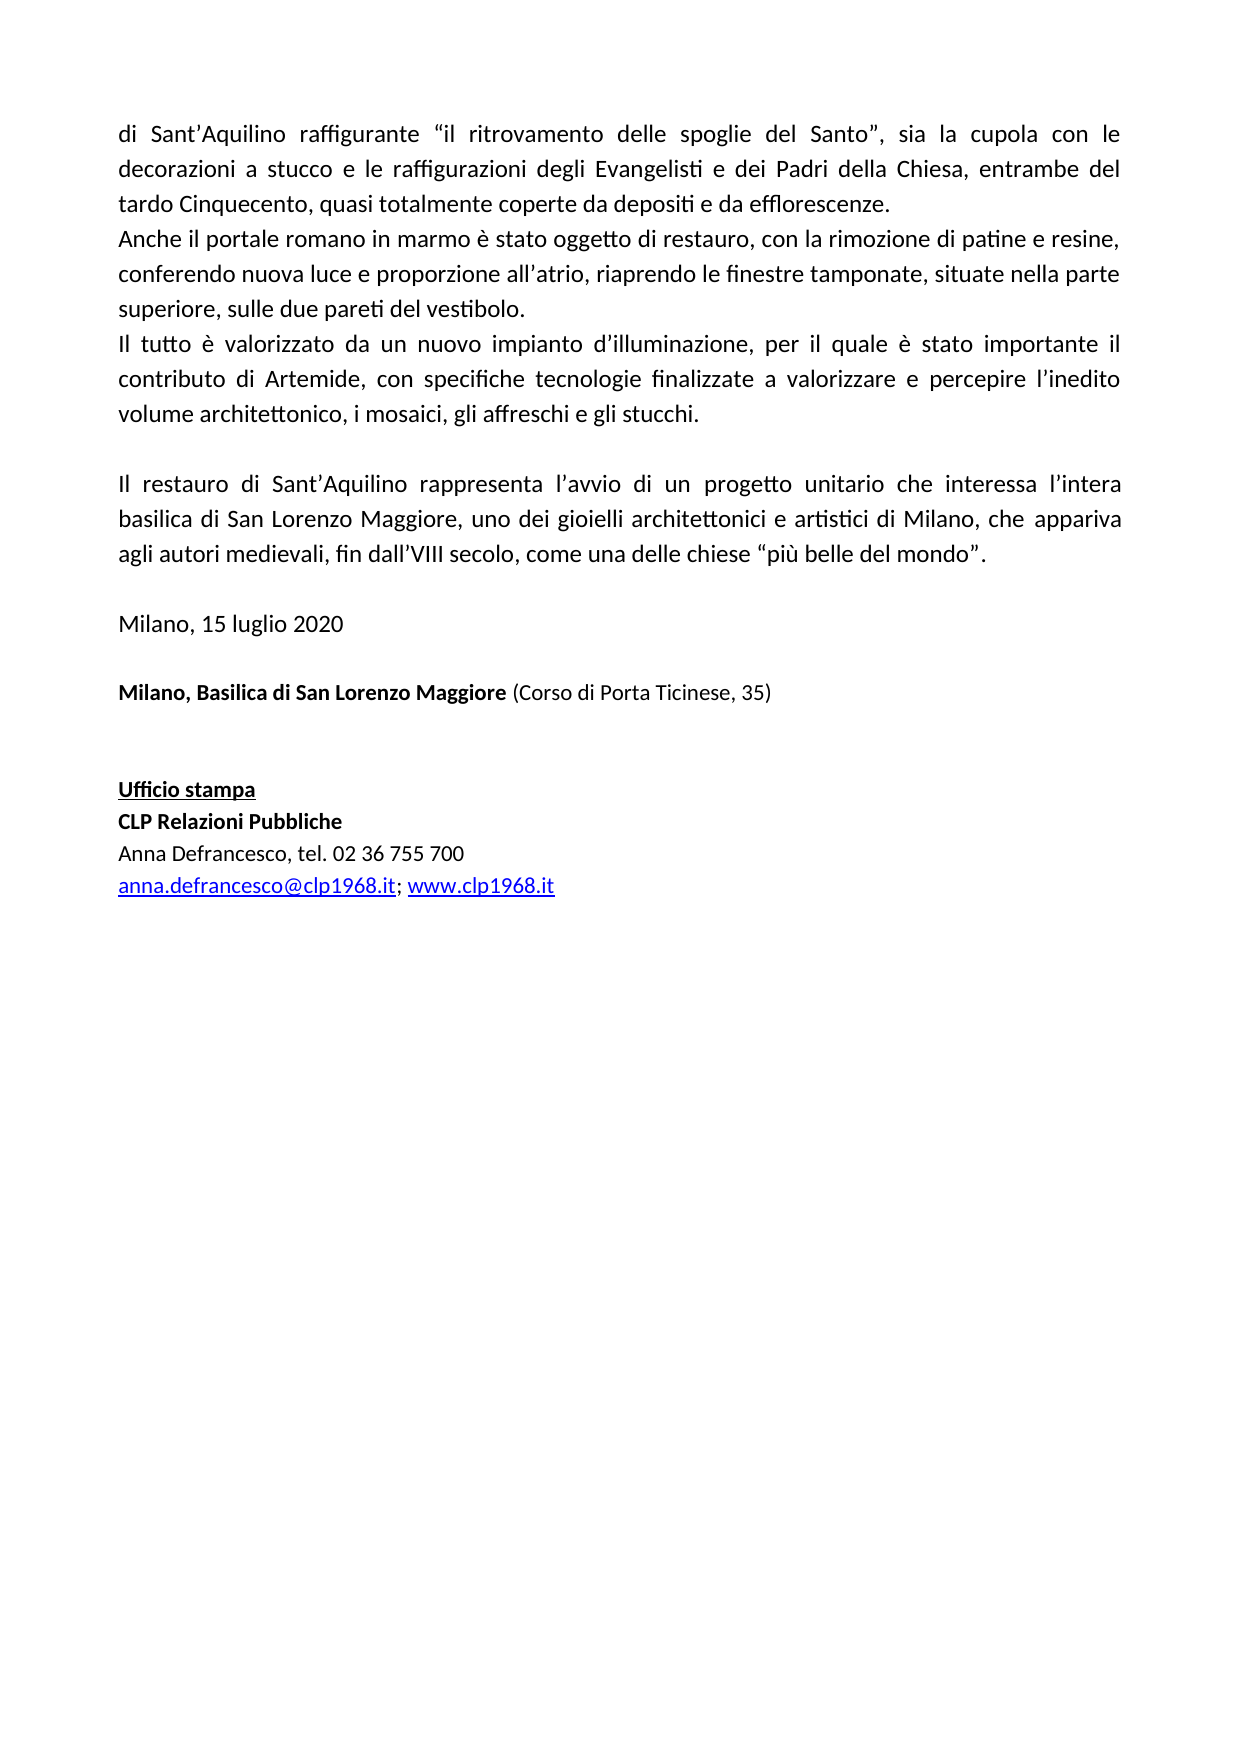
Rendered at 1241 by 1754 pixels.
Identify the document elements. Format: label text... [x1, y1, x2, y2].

text Il tutto è valorizzato da un nuovo impianto d’illuminazione, per il quale è stato importante il contributo di Artemide, con specifiche tecnologie finalizzate a valorizzare e percepire l’inedito volume architettonico, i mosaici, gli affreschi e gli stucchi. [118, 328, 1122, 429]
text Anna Defrancesco, tel. 02 36 755 700 [118, 839, 1122, 867]
text anna.defrancesco@clp1968.it; www.clp1968.it [118, 871, 1122, 899]
text Il restauro di Sant’Aquilino rappresenta l’avvio di un progetto unitario che interessa l’intera basilica di San Lorenzo Maggiore, uno dei gioielli architettonici e artistici di Milano, che appariva agli autori medievali, fin dall’VIII secolo, come una delle chiese “più belle del mondo”. [118, 468, 1122, 569]
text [118, 118, 1122, 219]
text Milano, 15 luglio 2020 [118, 608, 1122, 639]
text Anche il portale romano in marmo è stato oggetto di restauro, con la rimozione di patine e resine, conferendo nuova luce e proporzione all’atrio, riaprendo le finestre tamponate, situate nella parte superiore, sulle due pareti del vestibolo. [118, 223, 1122, 324]
text Milano, Basilica di San Lorenzo Maggiore (Corso di Porta Ticinese, 35) [118, 678, 1122, 706]
text CLP Relazioni Pubbliche [118, 807, 1122, 835]
